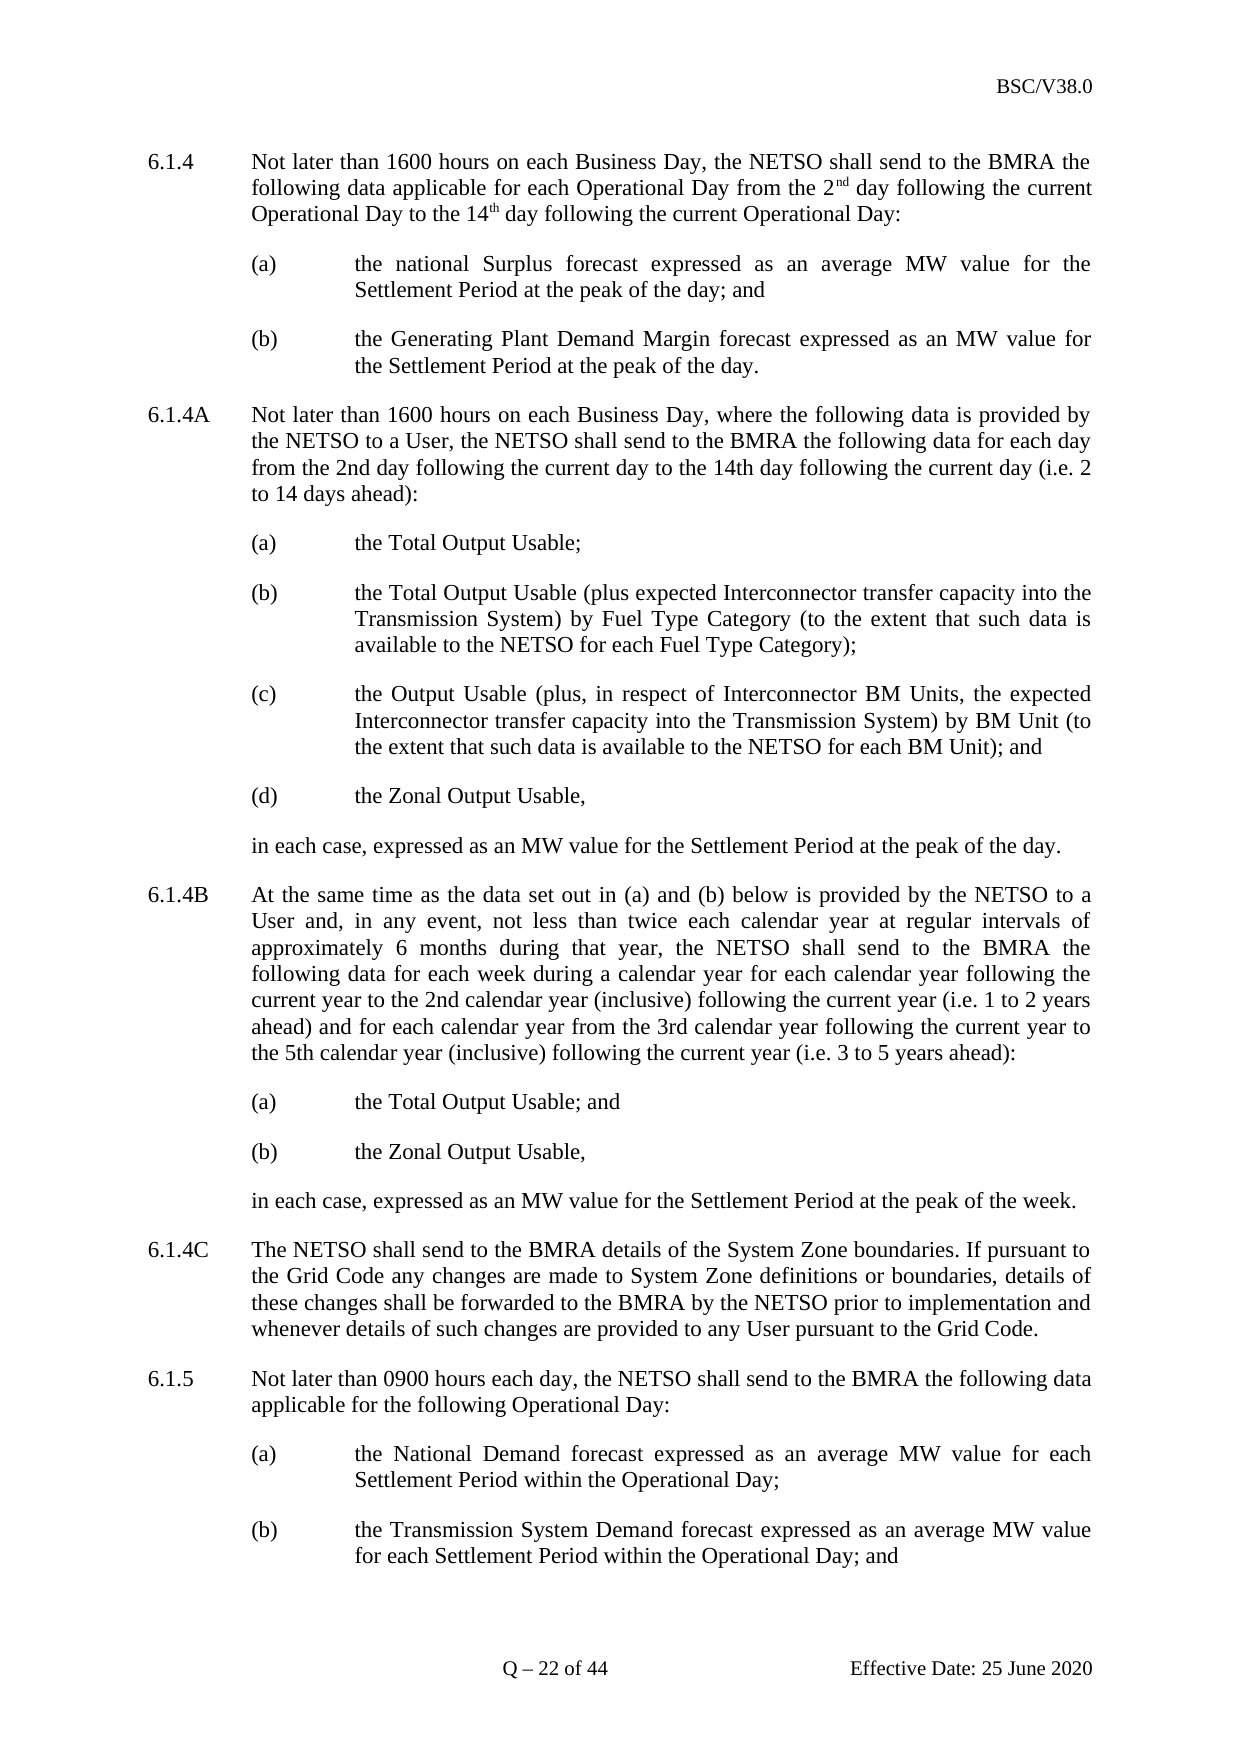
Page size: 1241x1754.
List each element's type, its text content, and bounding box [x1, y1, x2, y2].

text (a) the Total Output Usable; [251, 529, 1092, 556]
text (b) the Zonal Output Usable, [251, 1138, 1092, 1164]
text 6.1.5 Not later than 0900 hours each day, the NETSO shall send to the BMRA the following data applicable for the following Operational Day: [148, 1364, 1092, 1417]
text (b) the Total Output Usable (plus expected Interconnector transfer capacity into the Transmission System) by Fuel Type Category (to the extent that such data is available to the NETSO for each Fuel Type Category); [251, 578, 1092, 658]
text (c) the Output Usable (plus, in respect of Interconnector BM Units, the expected Interconnector transfer capacity into the Transmission System) by BM Unit (to the extent that such data is available to the NETSO for each BM Unit); and [251, 681, 1092, 759]
text (a) the National Demand forecast expressed as an average MW value for each Settlement Period within the Operational Day; [251, 1440, 1092, 1493]
text in each case, expressed as an MW value for the Settlement Period at the peak of the day. [251, 832, 1092, 858]
text (a) the Total Output Usable; and [251, 1088, 1092, 1115]
text (d) the Zonal Output Usable, [251, 782, 1092, 809]
text 6.1.4B At the same time as the data set out in (a) and (b) below is provided by the NETSO to a User and, in any event, not less than twice each calendar year at regular intervals of approximately 6 months during that year, the NETSO shall send to the BMRA the following data for each week during a calendar year for each calendar year following the current year to the 2nd calendar year (inclusive) following the current year (i.e. 1 to 2 years ahead) and for each calendar year from the 3rd calendar year following the current year to the 5th calendar year (inclusive) following the current year (i.e. 3 to 5 years ahead): [148, 881, 1092, 1066]
text 6.1.4A Not later than 1600 hours on each Business Day, where the following data is provided by the NETSO to a User, the NETSO shall send to the BMRA the following data for each day from the 2nd day following the current day to the 14th day following the current day (i.e. 2 to 14 days ahead): [148, 401, 1092, 506]
text (b) the Transmission System Demand forecast expressed as an average MW value for each Settlement Period within the Operational Day; and [251, 1516, 1092, 1568]
text in each case, expressed as an MW value for the Settlement Period at the peak of the week. [251, 1187, 1092, 1213]
text 6.1.4C The NETSO shall send to the BMRA details of the System Zone boundaries. If pursuant to the Grid Code any changes are made to System Zone definitions or boundaries, details of these changes shall be forwarded to the BMRA by the NETSO prior to implementation and whenever details of such changes are provided to any User pursuant to the Grid Code. [148, 1236, 1092, 1342]
text (b) the Generating Plant Demand Margin forecast expressed as an MW value for the Settlement Period at the peak of the day. [251, 325, 1092, 378]
text 6.1.4 Not later than 1600 hours on each Business Day, the NETSO shall send to the BMRA the following data applicable for each Operational Day from the 2nd day following the current Operational Day to the 14th day following the current Operational Day: [148, 148, 1092, 227]
text (a) the national Surplus forecast expressed as an average MW value for the Settlement Period at the peak of the day; and [251, 250, 1092, 302]
